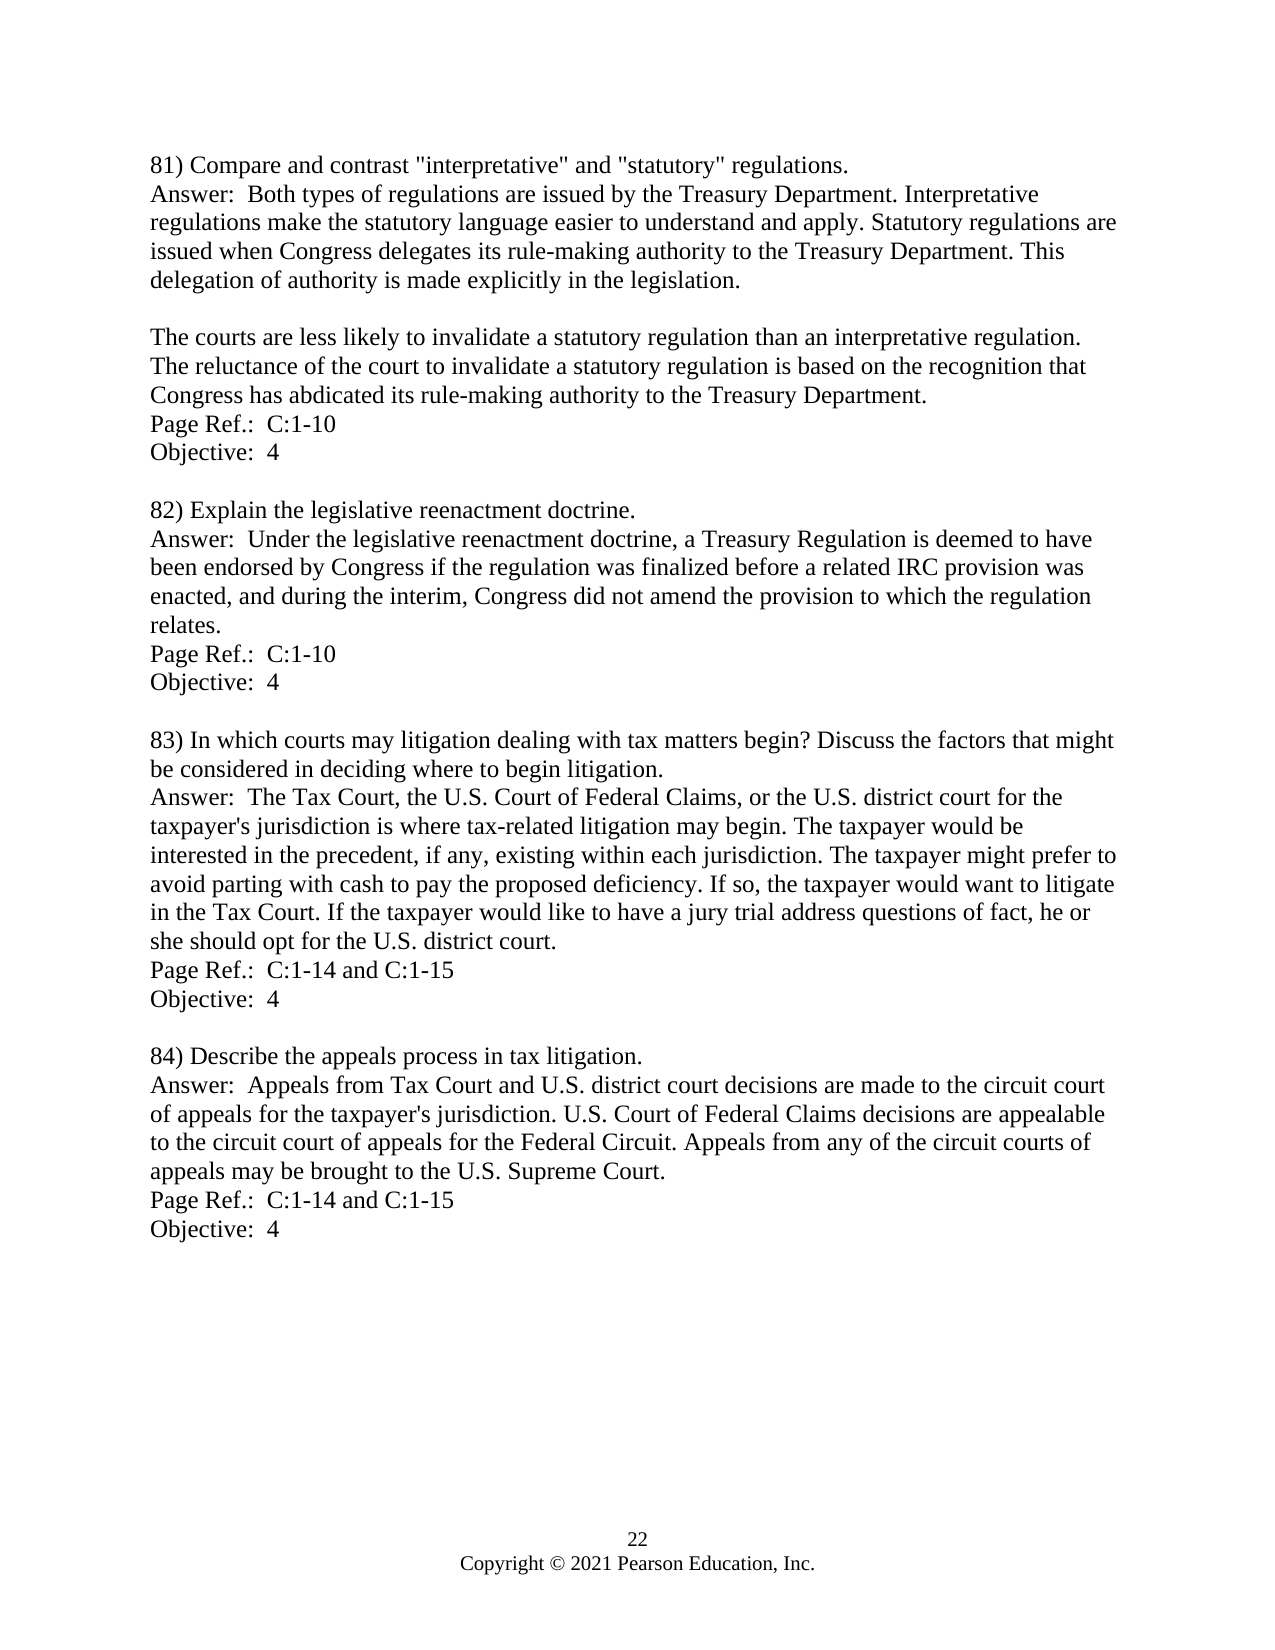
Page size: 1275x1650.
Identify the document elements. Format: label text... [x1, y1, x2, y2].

text 81) Compare and contrast "interpretative" and "statutory" regulations. [150, 150, 1125, 179]
text Page Ref.: C:1-14 and C:1-15 [150, 955, 1125, 984]
text Page Ref.: C:1-14 and C:1-15 [150, 1185, 1125, 1214]
text Answer: Under the legislative reenactment doctrine, a Treasury Regulation is deemed to have been endorsed by Congress if the regulation was finalized before a related IRC provision was enacted, and during the interim, Congress did not amend the provision to which the regulation relates. [150, 524, 1125, 639]
text 84) Describe the appeals process in tax litigation. [150, 1041, 1125, 1070]
text Answer: The Tax Court, the U.S. Court of Federal Claims, or the U.S. district court for the taxpayer's jurisdiction is where tax-related litigation may begin. The taxpayer would be interested in the precedent, if any, existing within each jurisdiction. The taxpayer might prefer to avoid parting with cash to pay the proposed deficiency. If so, the taxpayer would want to litigate in the Tax Court. If the taxpayer would like to have a jury trial address questions of fact, he or she should opt for the U.S. district court. [150, 782, 1125, 955]
text Objective: 4 [150, 437, 1125, 466]
text Objective: 4 [150, 667, 1125, 696]
text Answer: Both types of regulations are issued by the Treasury Department. Interpretative regulations make the statutory language easier to understand and apply. Statutory regulations are issued when Congress delegates its rule-making authority to the Treasury Department. This delegation of authority is made explicitly in the legislation. [150, 179, 1125, 294]
text 83) In which courts may litigation dealing with tax matters begin? Discuss the factors that might be considered in deciding where to begin litigation. [150, 725, 1125, 782]
text Answer: Appeals from Tax Court and U.S. district court decisions are made to the circuit court of appeals for the taxpayer's jurisdiction. U.S. Court of Federal Claims decisions are appealable to the circuit court of appeals for the Federal Circuit. Appeals from any of the circuit courts of appeals may be brought to the U.S. Supreme Court. [150, 1070, 1125, 1185]
text Page Ref.: C:1-10 [150, 639, 1125, 667]
text The courts are less likely to invalidate a statutory regulation than an interpretative regulation. The reluctance of the court to invalidate a statutory regulation is based on the recognition that Congress has abdicated its rule-making authority to the Treasury Department. [150, 322, 1125, 409]
text Page Ref.: C:1-10 [150, 409, 1125, 437]
text 82) Explain the legislative reenactment doctrine. [150, 495, 1125, 524]
text Objective: 4 [150, 984, 1125, 1012]
text Objective: 4 [150, 1214, 1125, 1242]
